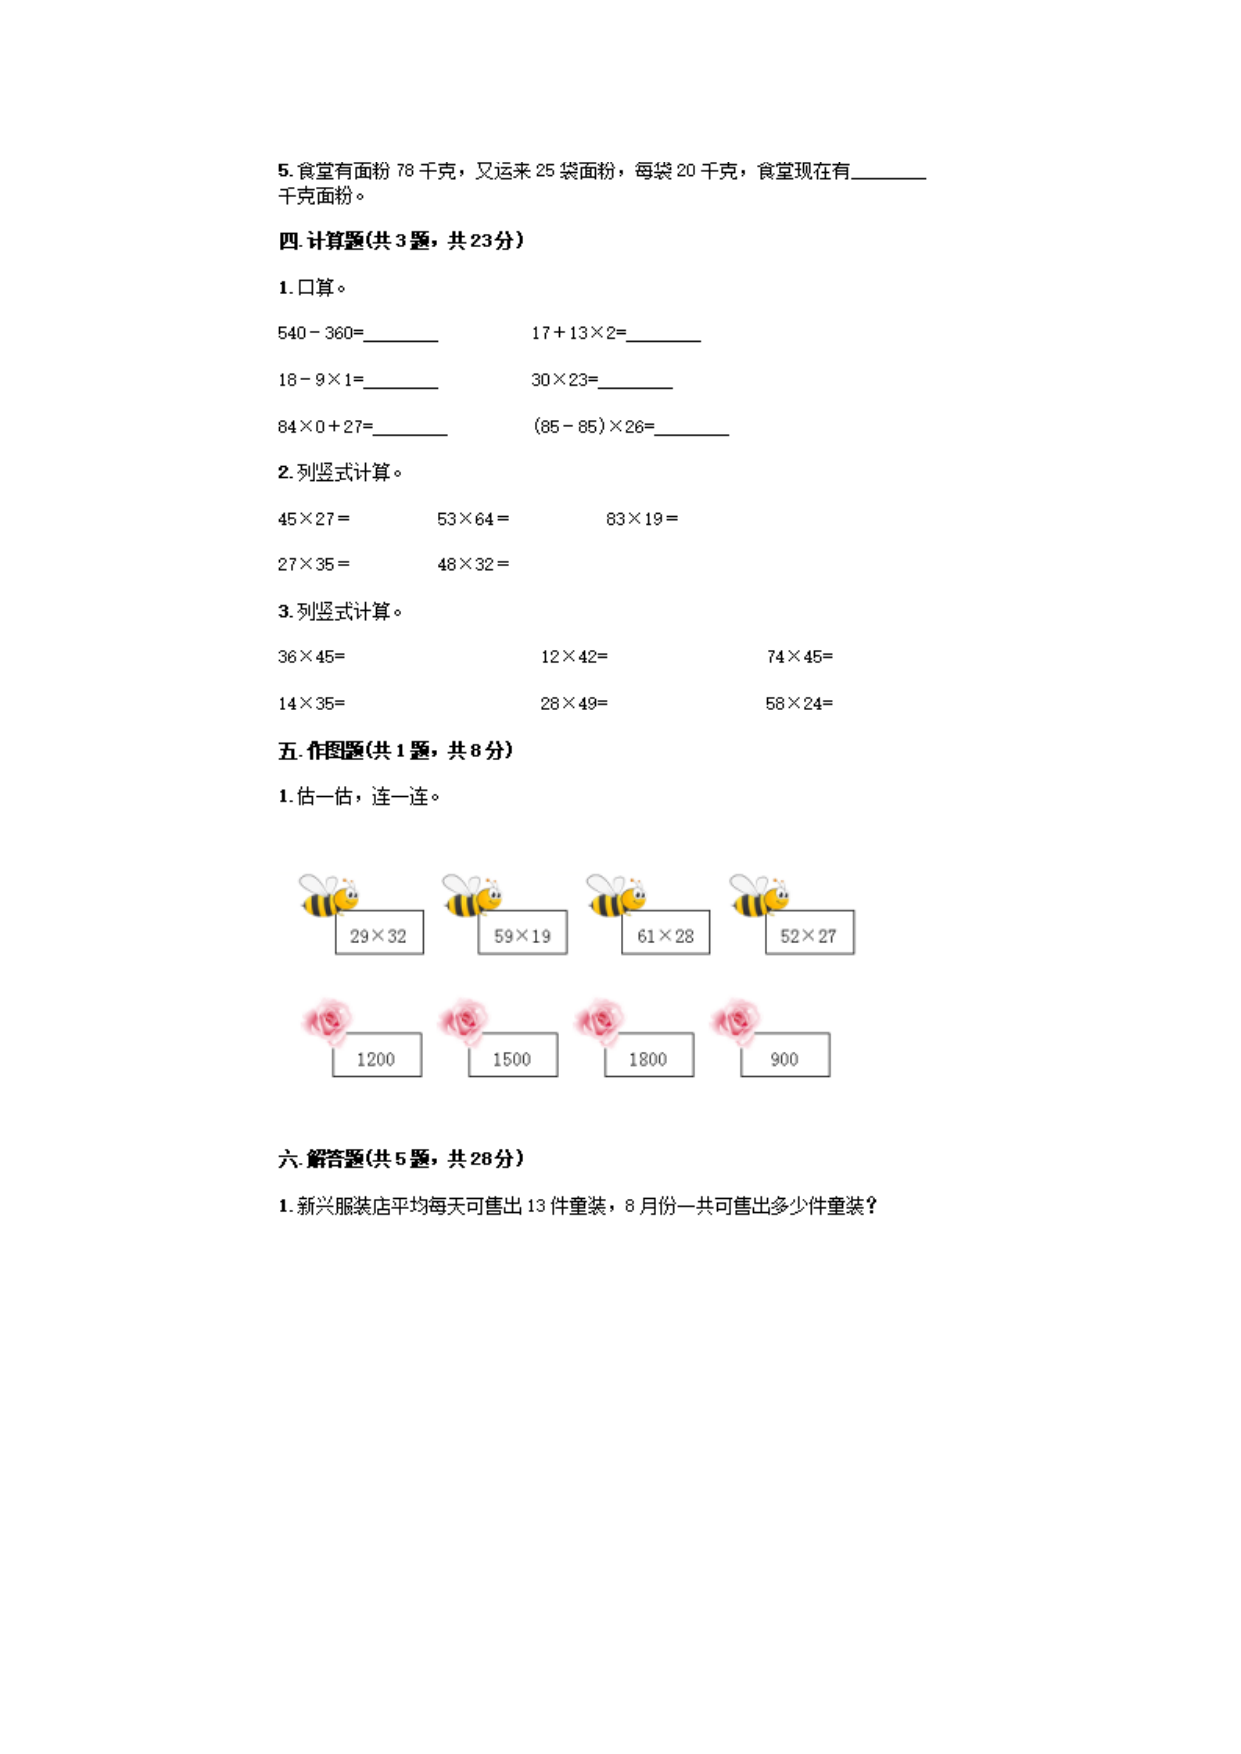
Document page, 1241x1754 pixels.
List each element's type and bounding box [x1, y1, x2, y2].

picture [254, 162, 986, 1223]
